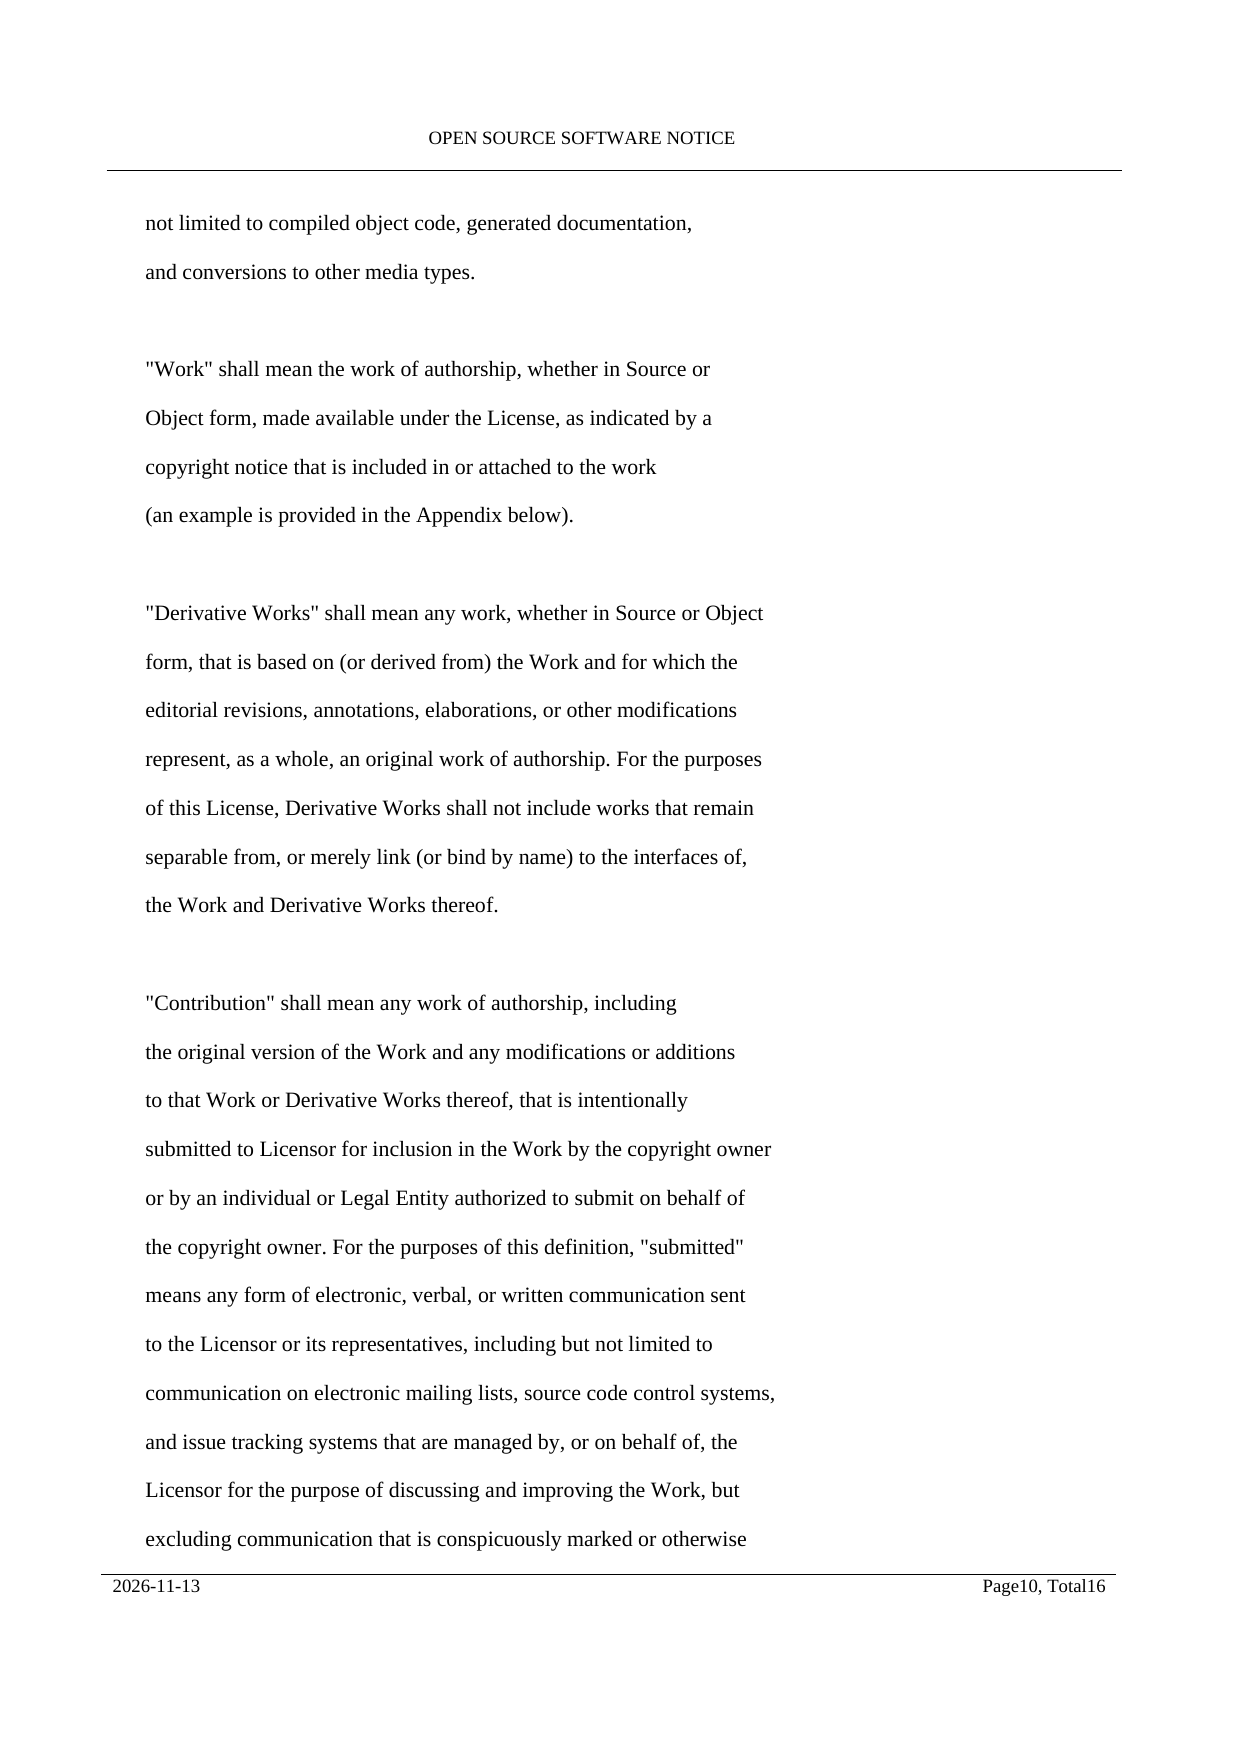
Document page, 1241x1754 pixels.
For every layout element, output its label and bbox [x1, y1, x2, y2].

text [112, 206, 1128, 1555]
